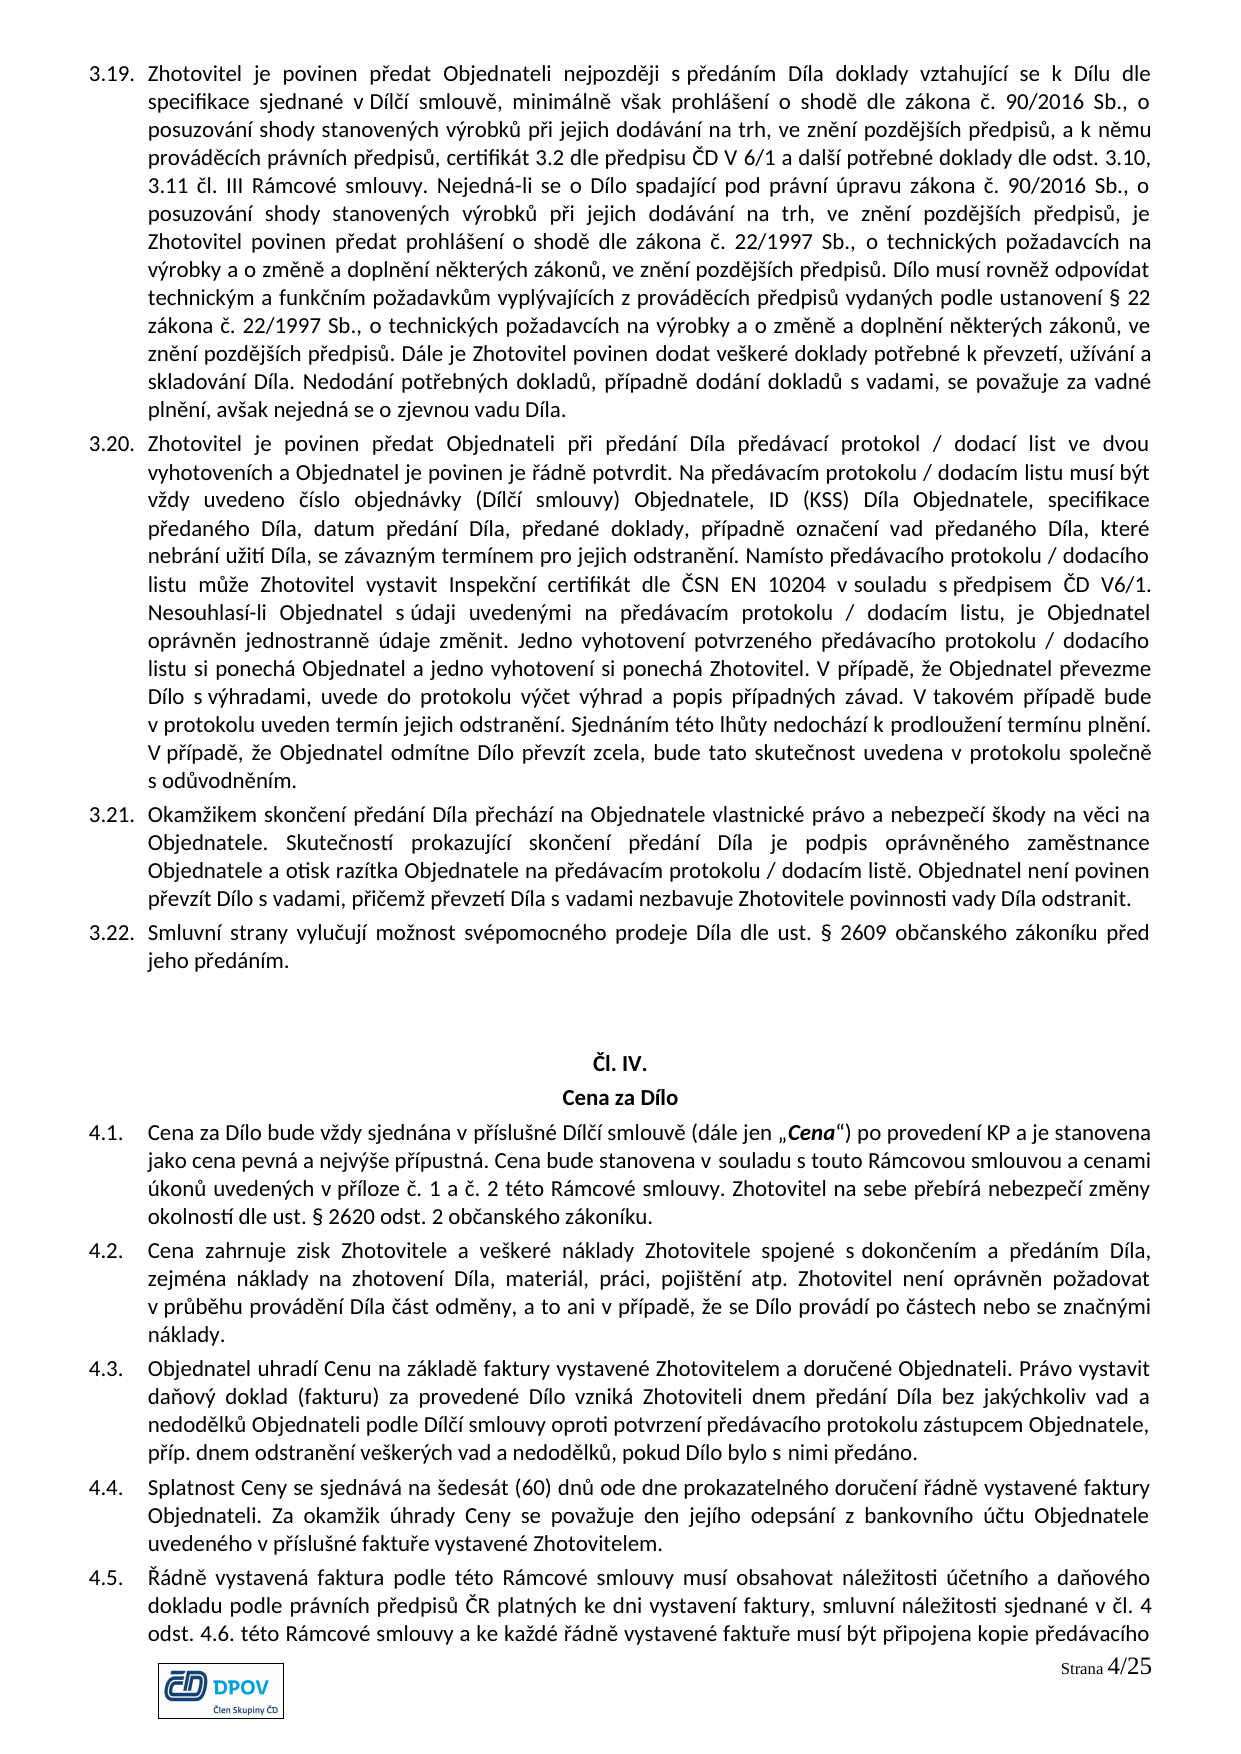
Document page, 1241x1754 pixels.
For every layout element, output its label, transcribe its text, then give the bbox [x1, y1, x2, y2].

picture [159, 1664, 283, 1718]
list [89, 1563, 1152, 1647]
list Objednatel uhradí Cenu na základě faktury vystavené Zhotovitelem a doručené Objednateli. Právo vystavit daňový doklad (fakturu) za provedené Dílo vzniká Zhotoviteli dnem předání Díla bez jakýchkoliv vad a nedodělků Objednateli podle Dílčí smlouvy oproti potvrzení předávacího protokolu zástupcem Objednatele, příp. dnem odstranění veškerých vad a nedodělků, pokud Dílo bylo s nimi předáno. [89, 1354, 1152, 1467]
list Splatnost Ceny se sjednává na šedesát (60) dnů ode dne prokazatelného doručení řádně vystavené faktury Objednateli. Za okamžik úhrady Ceny se považuje den jejího odepsání z bankovního účtu Objednatele uvedeného v příslušné faktuře vystavené Zhotovitelem. [89, 1473, 1152, 1557]
text Cena za Dílo [89, 1083, 1152, 1112]
list Okamžikem skončení předání Díla přechází na Objednatele vlastnické právo a nebezpečí škody na věci na Objednatele. Skutečností prokazující skončení předání Díla je podpis oprávněného zaměstnance Objednatele a otisk razítka Objednatele na předávacím protokolu / dodacím listě. Objednatel není povinen převzít Dílo s vadami, přičemž převzetí Díla s vadami nezbavuje Zhotovitele povinnosti vady Díla odstranit. [89, 800, 1152, 912]
list Zhotovitel je povinen předat Objednateli nejpozději s předáním Díla doklady vztahující se k Dílu dle specifikace sjednané v Dílčí smlouvě, minimálně však prohlášení o shodě dle zákona č. 90/2016 Sb., o posuzování shody stanovených výrobků při jejich dodávání na trh, ve znění pozdějších předpisů, a k němu prováděcích právních předpisů, certifikát 3.2 dle předpisu ČD V 6/1 a další potřebné doklady dle odst. 3.10, 3.11 čl. III Rámcové smlouvy. Nejedná-li se o Dílo spadající pod právní úpravu zákona č. 90/2016 Sb., o posuzování shody stanovených výrobků při jejich dodávání na trh, ve znění pozdějších předpisů, je Zhotovitel povinen předat prohlášení o shodě dle zákona č. 22/1997 Sb., o technických požadavcích na výrobky a o změně a doplnění některých zákonů, ve znění pozdějších předpisů. Dílo musí rovněž odpovídat technickým a funkčním požadavkům vyplývajících z prováděcích předpisů vydaných podle ustanovení § 22 zákona č. 22/1997 Sb., o technických požadavcích na výrobky a o změně a doplnění některých zákonů, ve znění pozdějších předpisů. Dále je Zhotovitel povinen dodat veškeré doklady potřebné k převzetí, užívání a skladování Díla. Nedodání potřebných dokladů, případně dodání dokladů s vadami, se považuje za vadné plnění, avšak nejedná se o zjevnou vadu Díla. [89, 59, 1152, 423]
list Zhotovitel je povinen předat Objednateli při předání Díla předávací protokol / dodací list ve dvou vyhotoveních a Objednatel je povinen je řádně potvrdit. Na předávacím protokolu / dodacím listu musí být vždy uvedeno číslo objednávky (Dílčí smlouvy) Objednatele, ID (KSS) Díla Objednatele, specifikace předaného Díla, datum předání Díla, předané doklady, případně označení vad předaného Díla, které nebrání užití Díla, se závazným termínem pro jejich odstranění. Namísto předávacího protokolu / dodacího listu může Zhotovitel vystavit Inspekční certifikát dle ČSN EN 10204 v souladu s předpisem ČD V6/1. Nesouhlasí-li Objednatel s údaji uvedenými na předávacím protokolu / dodacím listu, je Objednatel oprávněn jednostranně údaje změnit. Jedno vyhotovení potvrzeného předávacího protokolu / dodacího listu si ponechá Objednatel a jedno vyhotovení si ponechá Zhotovitel. V případě, že Objednatel převezme Dílo s výhradami, uvede do protokolu výčet výhrad a popis případných závad. V takovém případě bude v protokolu uveden termín jejich odstranění. Sjednáním této lhůty nedochází k prodloužení termínu plnění. V případě, že Objednatel odmítne Dílo převzít zcela, bude tato skutečnost uvedena v protokolu společně s odůvodněním. [89, 429, 1152, 794]
list Cena zahrnuje zisk Zhotovitele a veškeré náklady Zhotovitele spojené s dokončením a předáním Díla, zejména náklady na zhotovení Díla, materiál, práci, pojištění atp. Zhotovitel není oprávněn požadovat v průběhu provádění Díla část odměny, a to ani v případě, že se Dílo provádí po částech nebo se značnými náklady. [89, 1236, 1152, 1348]
list Smluvní strany vylučují možnost svépomocného prodeje Díla dle ust. § 2609 občanského zákoníku před jeho předáním. [89, 918, 1152, 974]
list Cena za Dílo bude vždy sjednána v příslušné Dílčí smlouvě (dále jen „Cena“) po provedení KP a je stanovena jako cena pevná a nejvýše přípustná. Cena bude stanovena v souladu s touto Rámcovou smlouvou a cenami úkonů uvedených v příloze č. 1 a č. 2 této Rámcové smlouvy. Zhotovitel na sebe přebírá nebezpečí změny okolností dle ust. § 2620 odst. 2 občanského zákoníku. [89, 1118, 1152, 1230]
text Čl. IV. [89, 1049, 1152, 1077]
